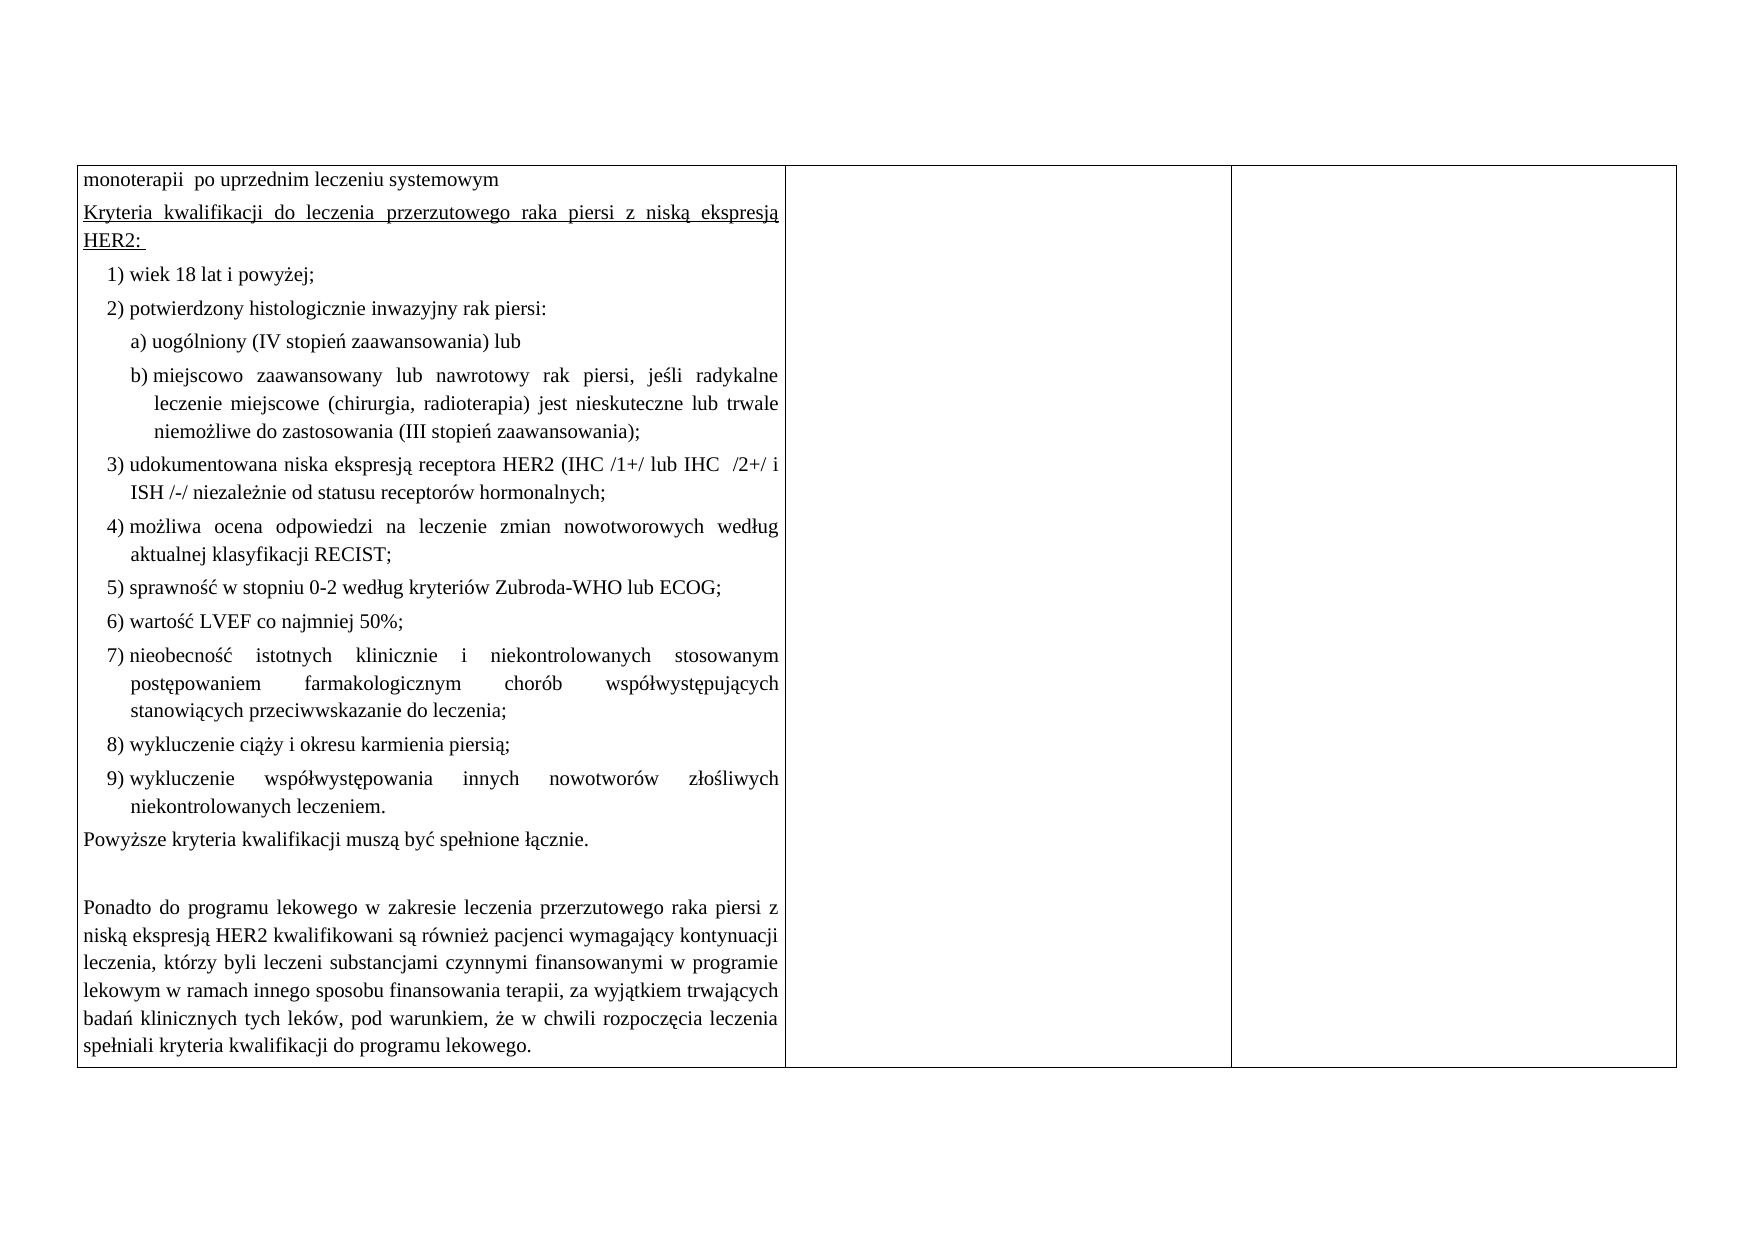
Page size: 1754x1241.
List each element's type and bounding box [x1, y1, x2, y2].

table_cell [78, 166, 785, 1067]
table_cell [786, 166, 1231, 1067]
table_cell [1232, 166, 1676, 1067]
